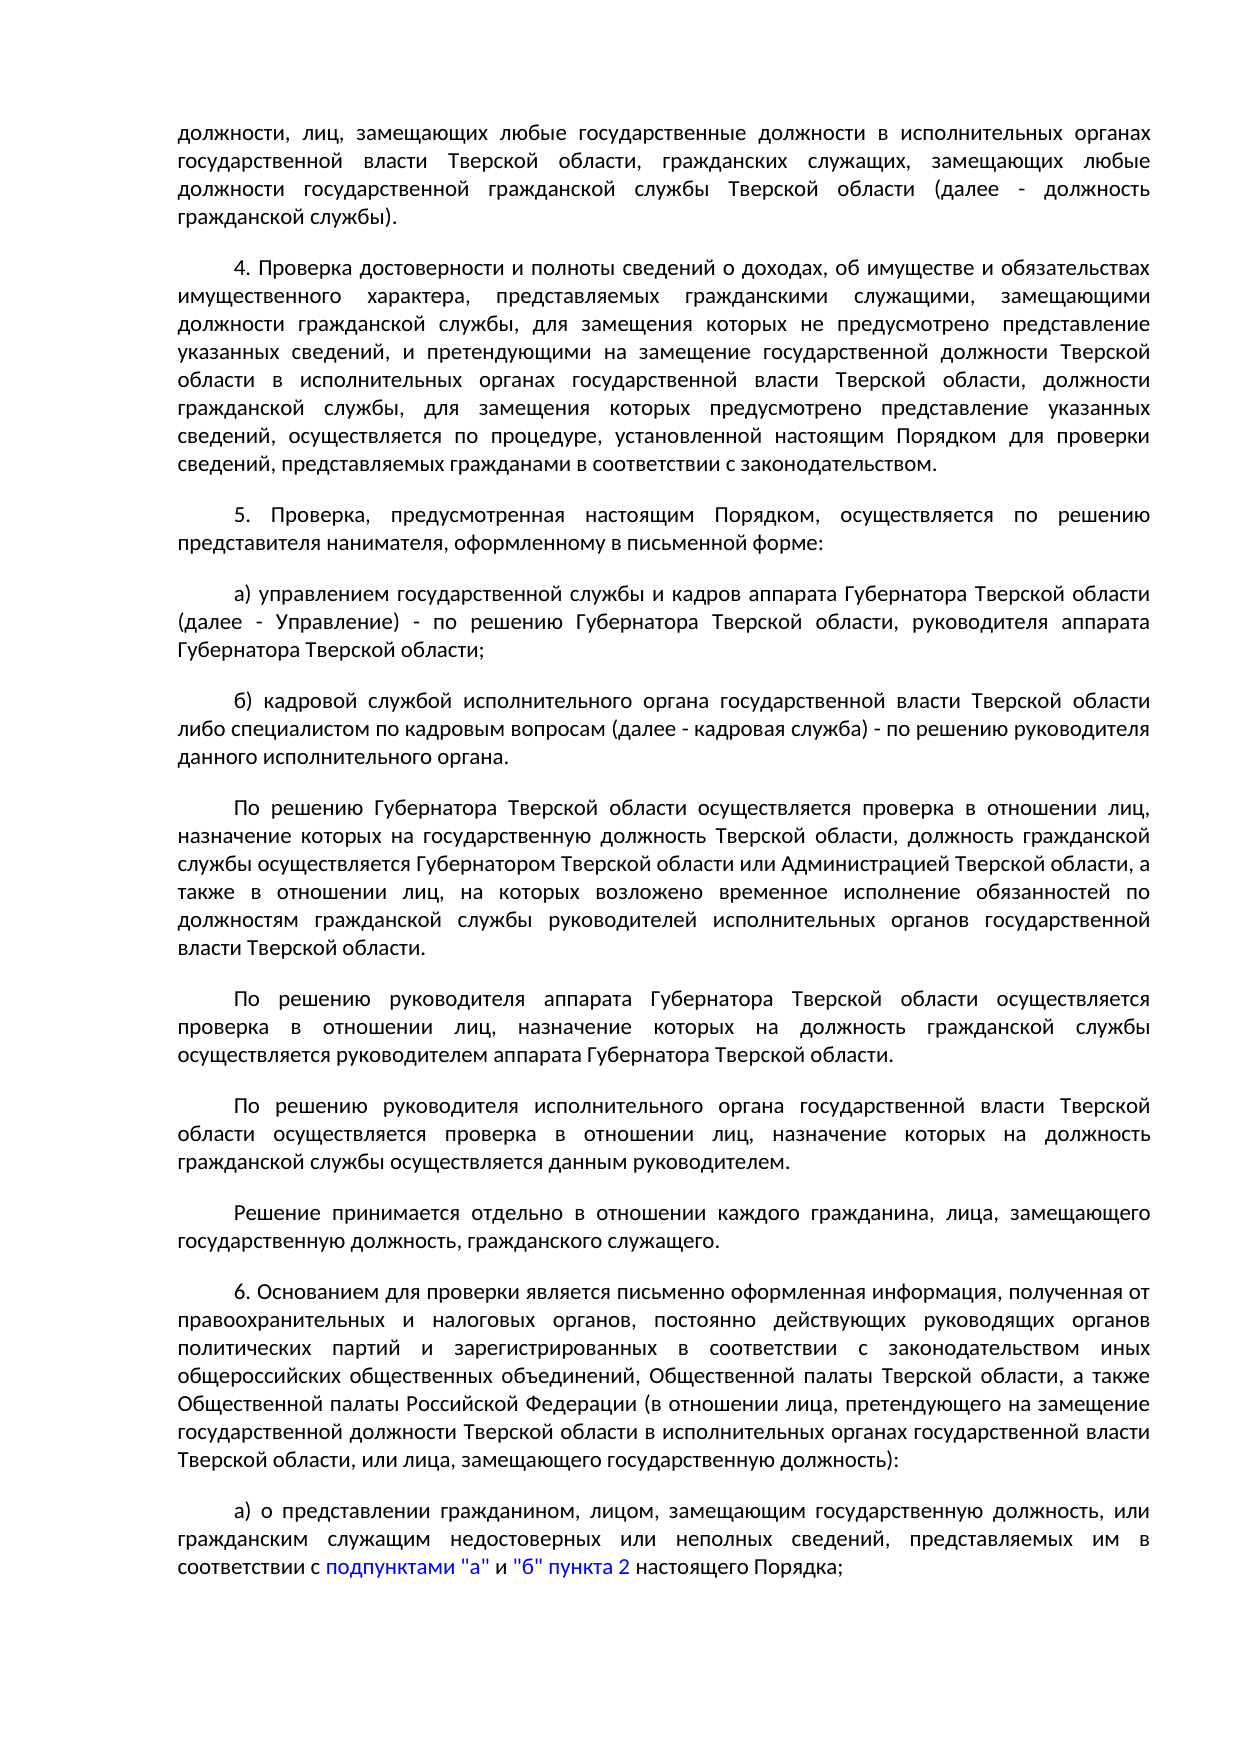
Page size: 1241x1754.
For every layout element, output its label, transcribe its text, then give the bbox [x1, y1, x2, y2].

text 4. Проверка достоверности и полноты сведений о доходах, об имуществе и обязательствах имущественного характера, представляемых гражданскими служащими, замещающими должности гражданской службы, для замещения которых не предусмотрено представление указанных сведений, и претендующими на замещение государственной должности Тверской области в исполнительных органах государственной власти Тверской области, должности гражданской службы, для замещения которых предусмотрено представление указанных сведений, осуществляется по процедуре, установленной настоящим Порядком для проверки сведений, представляемых гражданами в соответствии с законодательством. [177, 253, 1152, 477]
text По решению руководителя исполнительного органа государственной власти Тверской области осуществляется проверка в отношении лиц, назначение которых на должность гражданской службы осуществляется данным руководителем. [177, 1091, 1152, 1175]
text 6. Основанием для проверки является письменно оформленная информация, полученная от правоохранительных и налоговых органов, постоянно действующих руководящих органов политических партий и зарегистрированных в соответствии с законодательством иных общероссийских общественных объединений, Общественной палаты Тверской области, а также Общественной палаты Российской Федерации (в отношении лица, претендующего на замещение государственной должности Тверской области в исполнительных органах государственной власти Тверской области, или лица, замещающего государственную должность): [177, 1277, 1152, 1473]
text а) о представлении гражданином, лицом, замещающим государственную должность, или гражданским служащим недостоверных или неполных сведений, представляемых им в соответствии с подпунктами "а" и "б" пункта 2 настоящего Порядка; [177, 1496, 1152, 1580]
text 5. Проверка, предусмотренная настоящим Порядком, осуществляется по решению представителя нанимателя, оформленному в письменной форме: [177, 500, 1152, 556]
text По решению руководителя аппарата Губернатора Тверской области осуществляется проверка в отношении лиц, назначение которых на должность гражданской службы осуществляется руководителем аппарата Губернатора Тверской области. [177, 984, 1152, 1068]
text б) кадровой службой исполнительного органа государственной власти Тверской области либо специалистом по кадровым вопросам (далее - кадровая служба) - по решению руководителя данного исполнительного органа. [177, 686, 1152, 770]
text По решению Губернатора Тверской области осуществляется проверка в отношении лиц, назначение которых на государственную должность Тверской области, должность гражданской службы осуществляется Губернатором Тверской области или Администрацией Тверской области, а также в отношении лиц, на которых возложено временное исполнение обязанностей по должностям гражданской службы руководителей исполнительных органов государственной власти Тверской области. [177, 793, 1152, 961]
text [177, 118, 1152, 230]
text а) управлением государственной службы и кадров аппарата Губернатора Тверской области (далее - Управление) - по решению Губернатора Тверской области, руководителя аппарата Губернатора Тверской области; [177, 579, 1152, 663]
text Решение принимается отдельно в отношении каждого гражданина, лица, замещающего государственную должность, гражданского служащего. [177, 1198, 1152, 1254]
